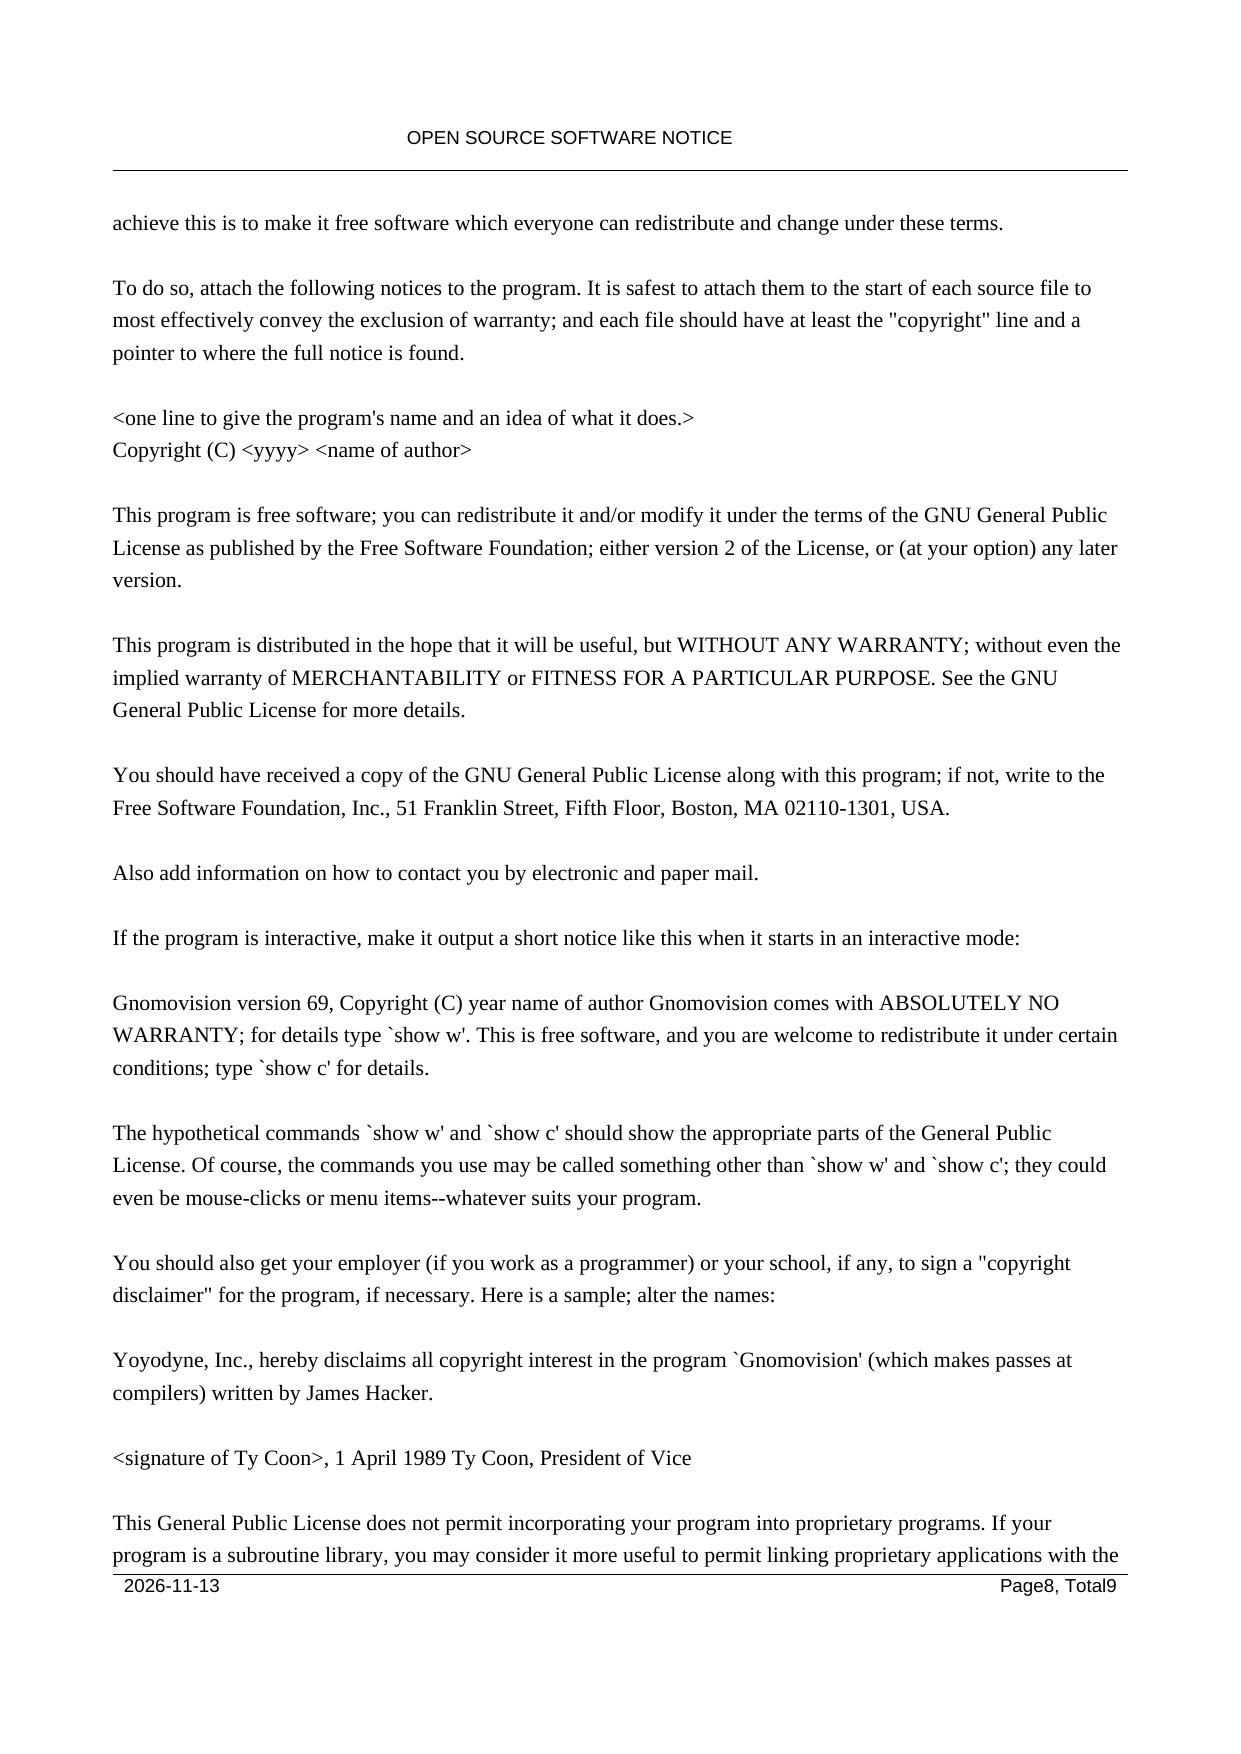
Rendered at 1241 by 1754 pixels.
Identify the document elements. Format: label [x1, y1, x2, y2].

text [112, 206, 1128, 1571]
